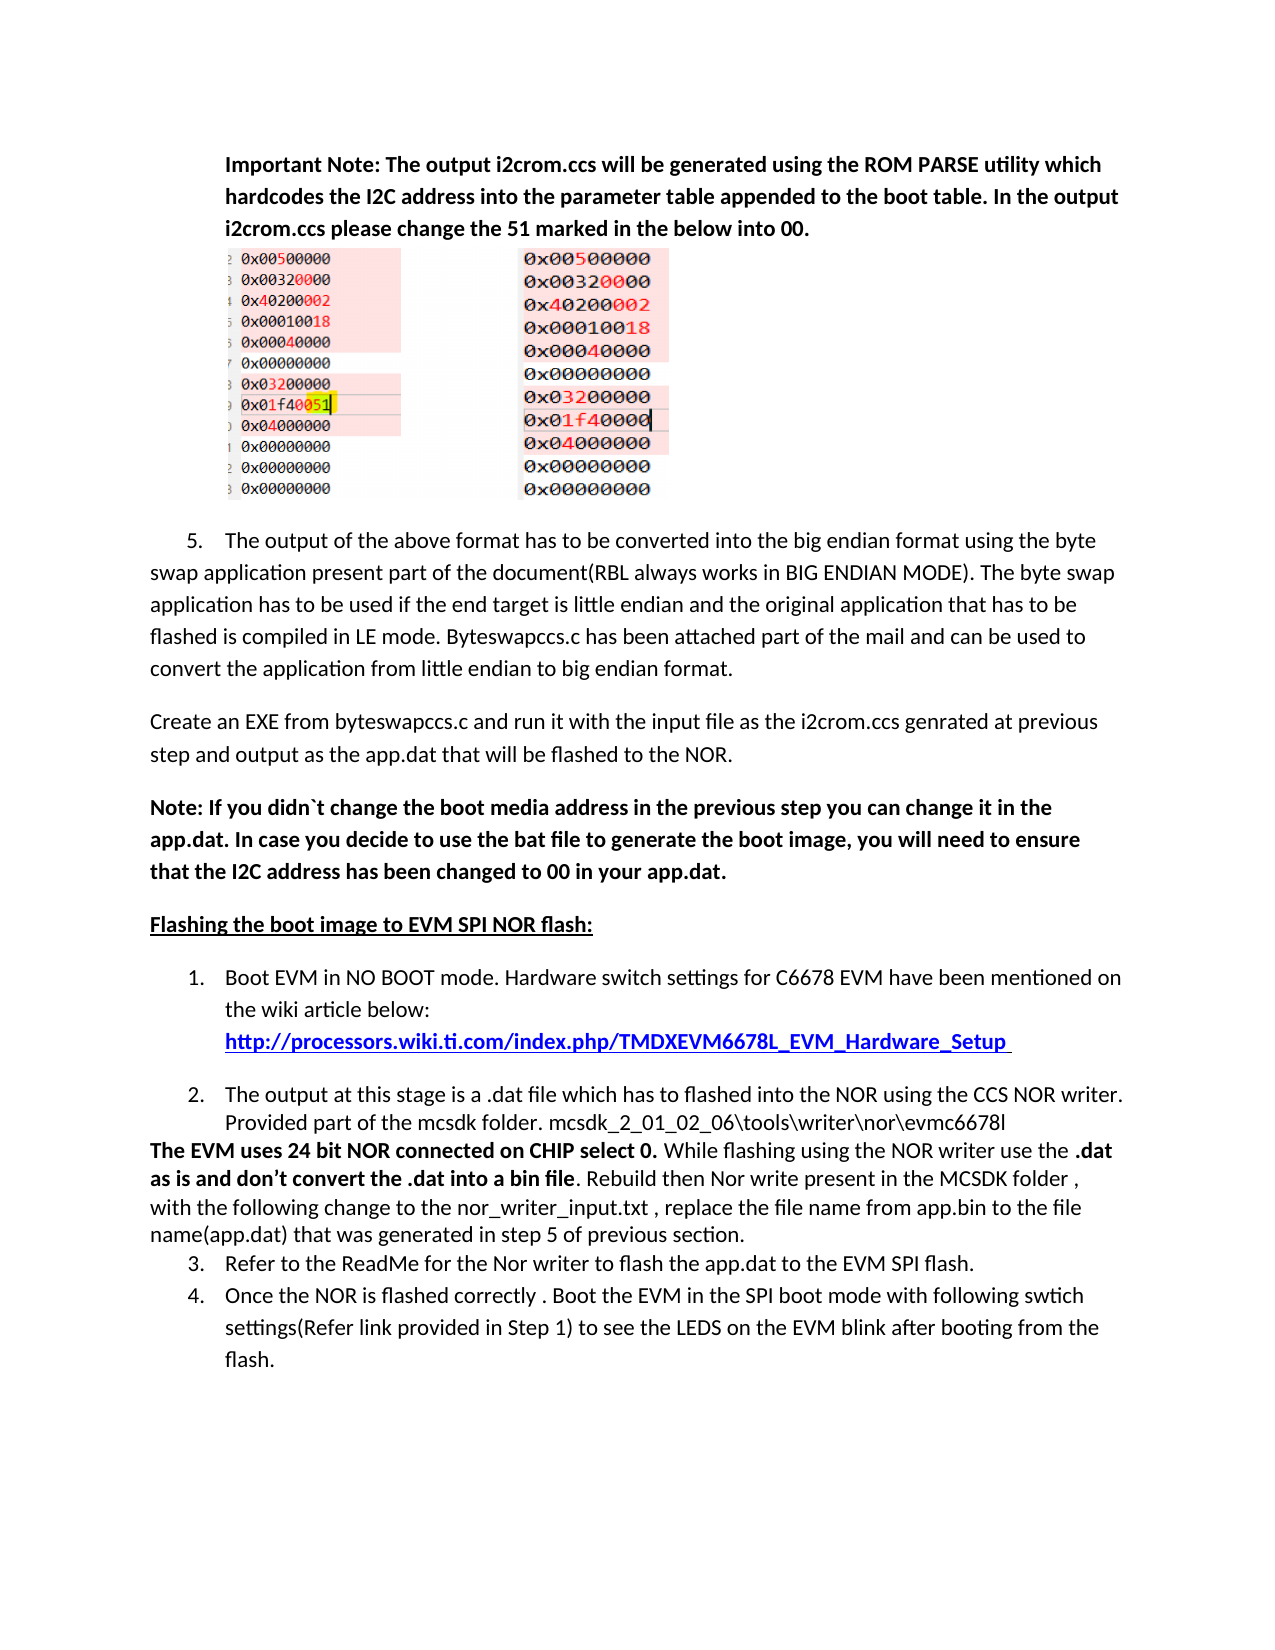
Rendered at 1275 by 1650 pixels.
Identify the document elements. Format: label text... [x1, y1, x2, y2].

text Create an EXE from byteswapccs.c and run it with the input file as the i2crom.ccs genrated at previous step and output as the app.dat that will be flashed to the NOR. [150, 707, 1125, 768]
list Important Note: The output i2crom.ccs will be generated using the ROM PARSE utility which hardcodes the I2C address into the parameter table appended to the boot table. In the output i2crom.ccs please change the 51 marked in the below into 00. [225, 150, 1125, 242]
list The output at this stage is a .dat file which has to flashed into the NOR using the CCS NOR writer. Provided part of the mcsdk folder. mcsdk_2_01_02_06\tools\writer\nor\evmc6678l [187, 1081, 1125, 1137]
text The EVM uses 24 bit NOR connected on CHIP select 0. While flashing using the NOR writer use the .dat as is and don’t convert the .dat into a bin file. Rebuild then Nor write present in the MCSDK folder , with the following change to the nor_writer_input.txt , replace the file name from app.bin to the file name(app.dat) that was generated in step 5 of previous section. [150, 1137, 1125, 1249]
text Note: If you didn`t change the boot media address in the previous step you can change it in the app.dat. In case you decide to use the bat file to generate the boot image, you will need to ensure that the I2C address has been changed to 00 in your app.dat. [150, 793, 1125, 885]
text Flashing the boot image to EVM SPI NOR flash: [150, 910, 1125, 938]
list Boot EVM in NO BOOT mode. Hardware switch settings for C6678 EVM have been mentioned on the wiki article below: [187, 963, 1125, 1023]
text 5. The output of the above format has to be converted into the big endian format using the byte swap application present part of the document(RBL always works in BIG ENDIAN MODE). The byte swap application has to be used if the end target is little endian and the original application that has to be flashed is compiled in LE mode. Byteswapccs.c has been attached part of the mail and can be used to convert the application from little endian to big endian format. [150, 526, 1125, 682]
list Refer to the ReadMe for the Nor writer to flash the app.dat to the EVM SPI flash. [187, 1249, 1125, 1277]
list http://processors.wiki.ti.com/index.php/TMDXEVM6678L_EVM_Hardware_Setup [225, 1027, 1125, 1056]
list Once the NOR is flashed correctly . Boot the EVM in the SPI boot mode with following swtich settings(Refer link provided in Step 1) to see the LEDS on the EVM blink after booting from the flash. [187, 1281, 1125, 1373]
